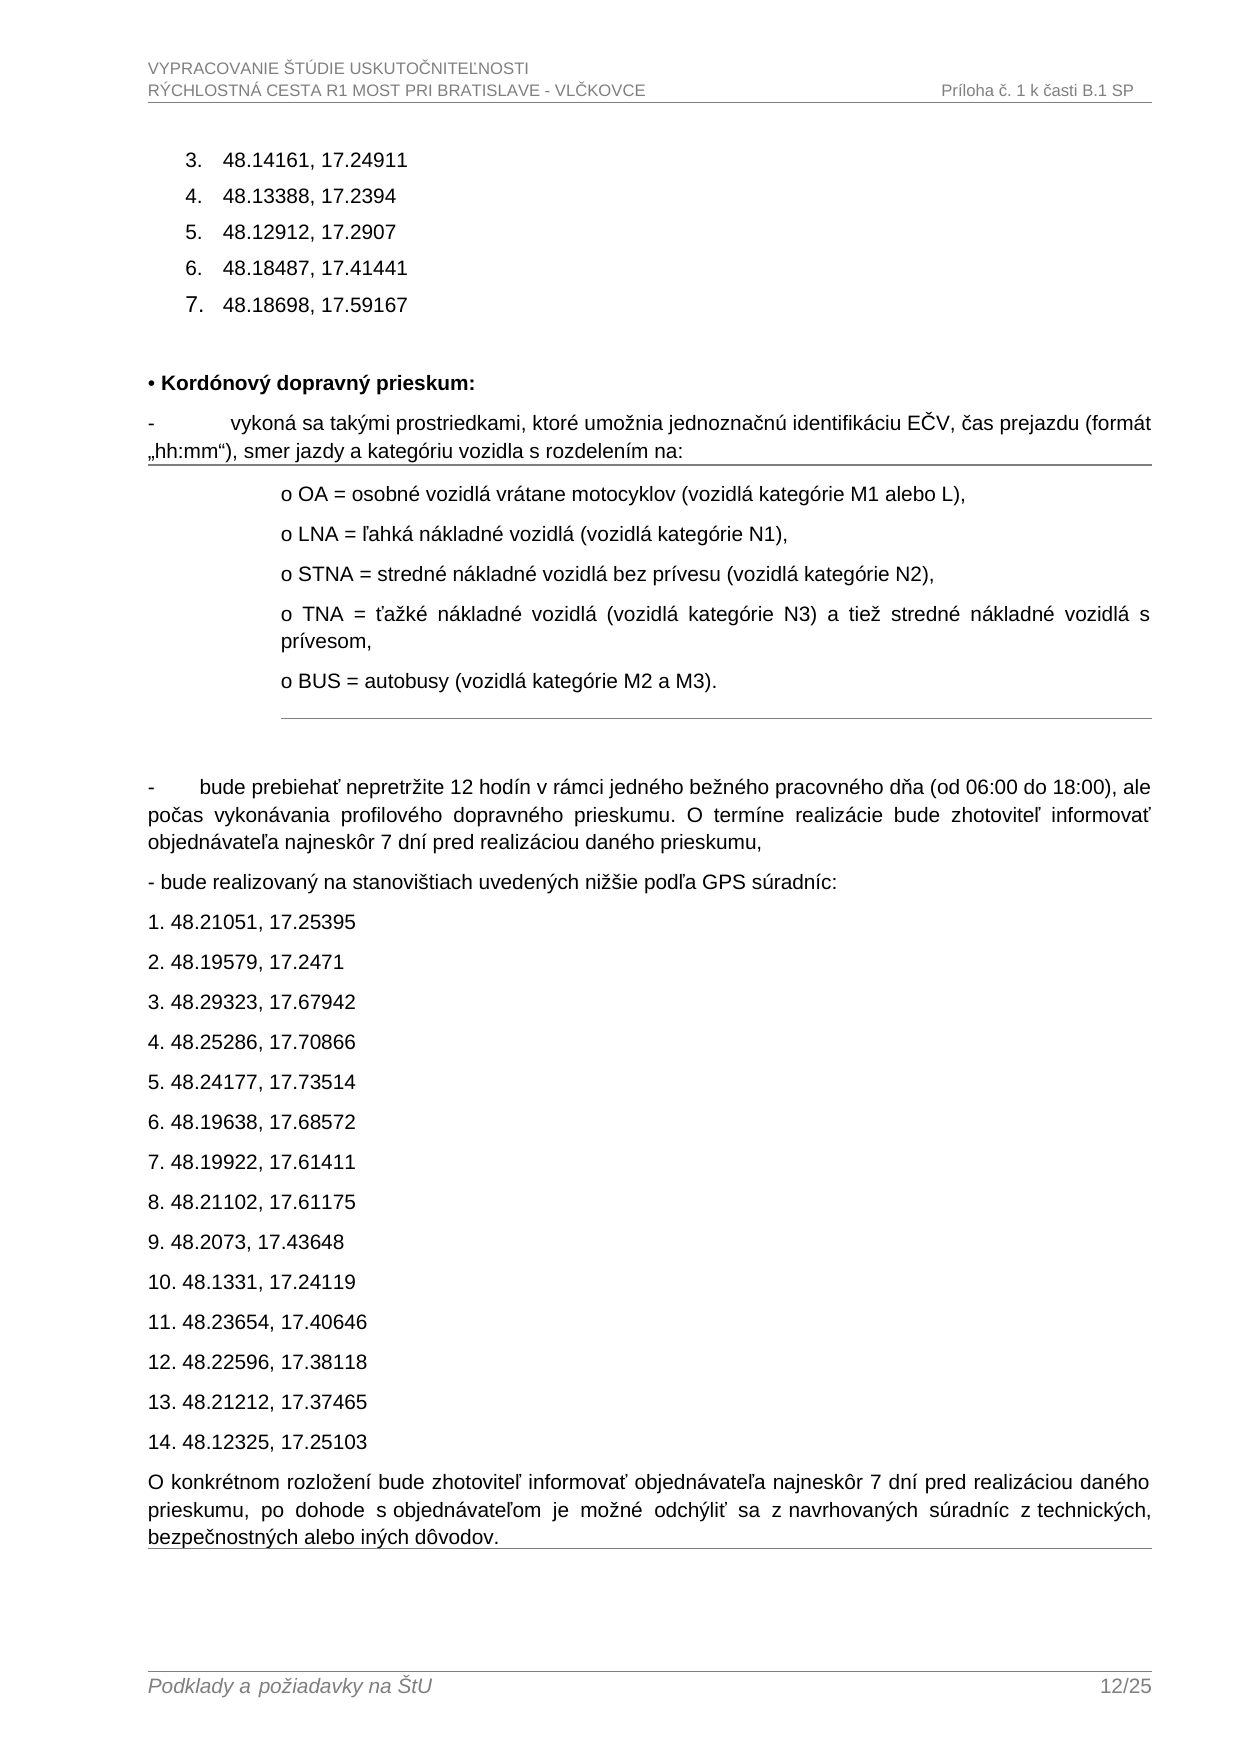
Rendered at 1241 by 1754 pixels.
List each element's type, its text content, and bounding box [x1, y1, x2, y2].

text 12. 48.22596, 17.38118 [148, 1350, 1152, 1374]
text 2. 48.19579, 17.2471 [148, 950, 1152, 974]
text 14. 48.12325, 17.25103 [148, 1430, 1152, 1454]
text 13. 48.21212, 17.37465 [148, 1390, 1152, 1414]
text 4. 48.25286, 17.70866 [148, 1030, 1152, 1054]
text 3. 48.29323, 17.67942 [148, 990, 1152, 1014]
text o TNA = ťažké nákladné vozidlá (vozidlá kategórie N3) a tiež stredné nákladné vozidlá s prívesom, [281, 602, 1152, 653]
text • Kordónový dopravný prieskum: [148, 371, 1152, 395]
text 11. 48.23654, 17.40646 [148, 1310, 1152, 1334]
list 48.18487, 17.41441 [185, 256, 1152, 279]
list 48.12912, 17.2907 [185, 219, 1152, 243]
text 9. 48.2073, 17.43648 [148, 1230, 1152, 1254]
text - vykoná sa takými prostriedkami, ktoré umožnia jednoznačnú identifikáciu EČV, čas prejazdu (formát „hh:mm“), smer jazdy a kategóriu vozidla s rozdelením na: [148, 411, 1152, 464]
list 48.13388, 17.2394 [185, 184, 1152, 208]
list 48.14161, 17.24911 [185, 148, 1152, 172]
text O konkrétnom rozložení bude zhotoviteľ informovať objednávateľa najneskôr 7 dní pred realizáciou daného prieskumu, po dohode s objednávateľom je možné odchýliť sa z navrhovaných súradníc z technických, bezpečnostných alebo iných dôvodov. [148, 1470, 1152, 1548]
text 6. 48.19638, 17.68572 [148, 1110, 1152, 1134]
text 10. 48.1331, 17.24119 [148, 1270, 1152, 1294]
list 48.18698, 17.59167 [185, 291, 1152, 318]
text o STNA = stredné nákladné vozidlá bez prívesu (vozidlá kategórie N2), [281, 562, 1152, 586]
text o LNA = ľahká nákladné vozidlá (vozidlá kategórie N1), [281, 522, 1152, 546]
text - bude prebiehať nepretržite 12 hodín v rámci jedného bežného pracovného dňa (od 06:00 do 18:00), ale počas vykonávania profilového dopravného prieskumu. O termíne realizácie bude zhotoviteľ informovať objednávateľa najneskôr 7 dní pred realizáciou daného prieskumu, [148, 775, 1152, 854]
text o OA = osobné vozidlá vrátane motocyklov (vozidlá kategórie M1 alebo L), [281, 482, 1152, 506]
text 7. 48.19922, 17.61411 [148, 1150, 1152, 1174]
text - bude realizovaný na stanovištiach uvedených nižšie podľa GPS súradníc: [148, 870, 1152, 894]
text 8. 48.21102, 17.61175 [148, 1190, 1152, 1214]
text 1. 48.21051, 17.25395 [148, 910, 1152, 934]
text o BUS = autobusy (vozidlá kategórie M2 a M3). [281, 669, 1152, 718]
text 5. 48.24177, 17.73514 [148, 1070, 1152, 1094]
